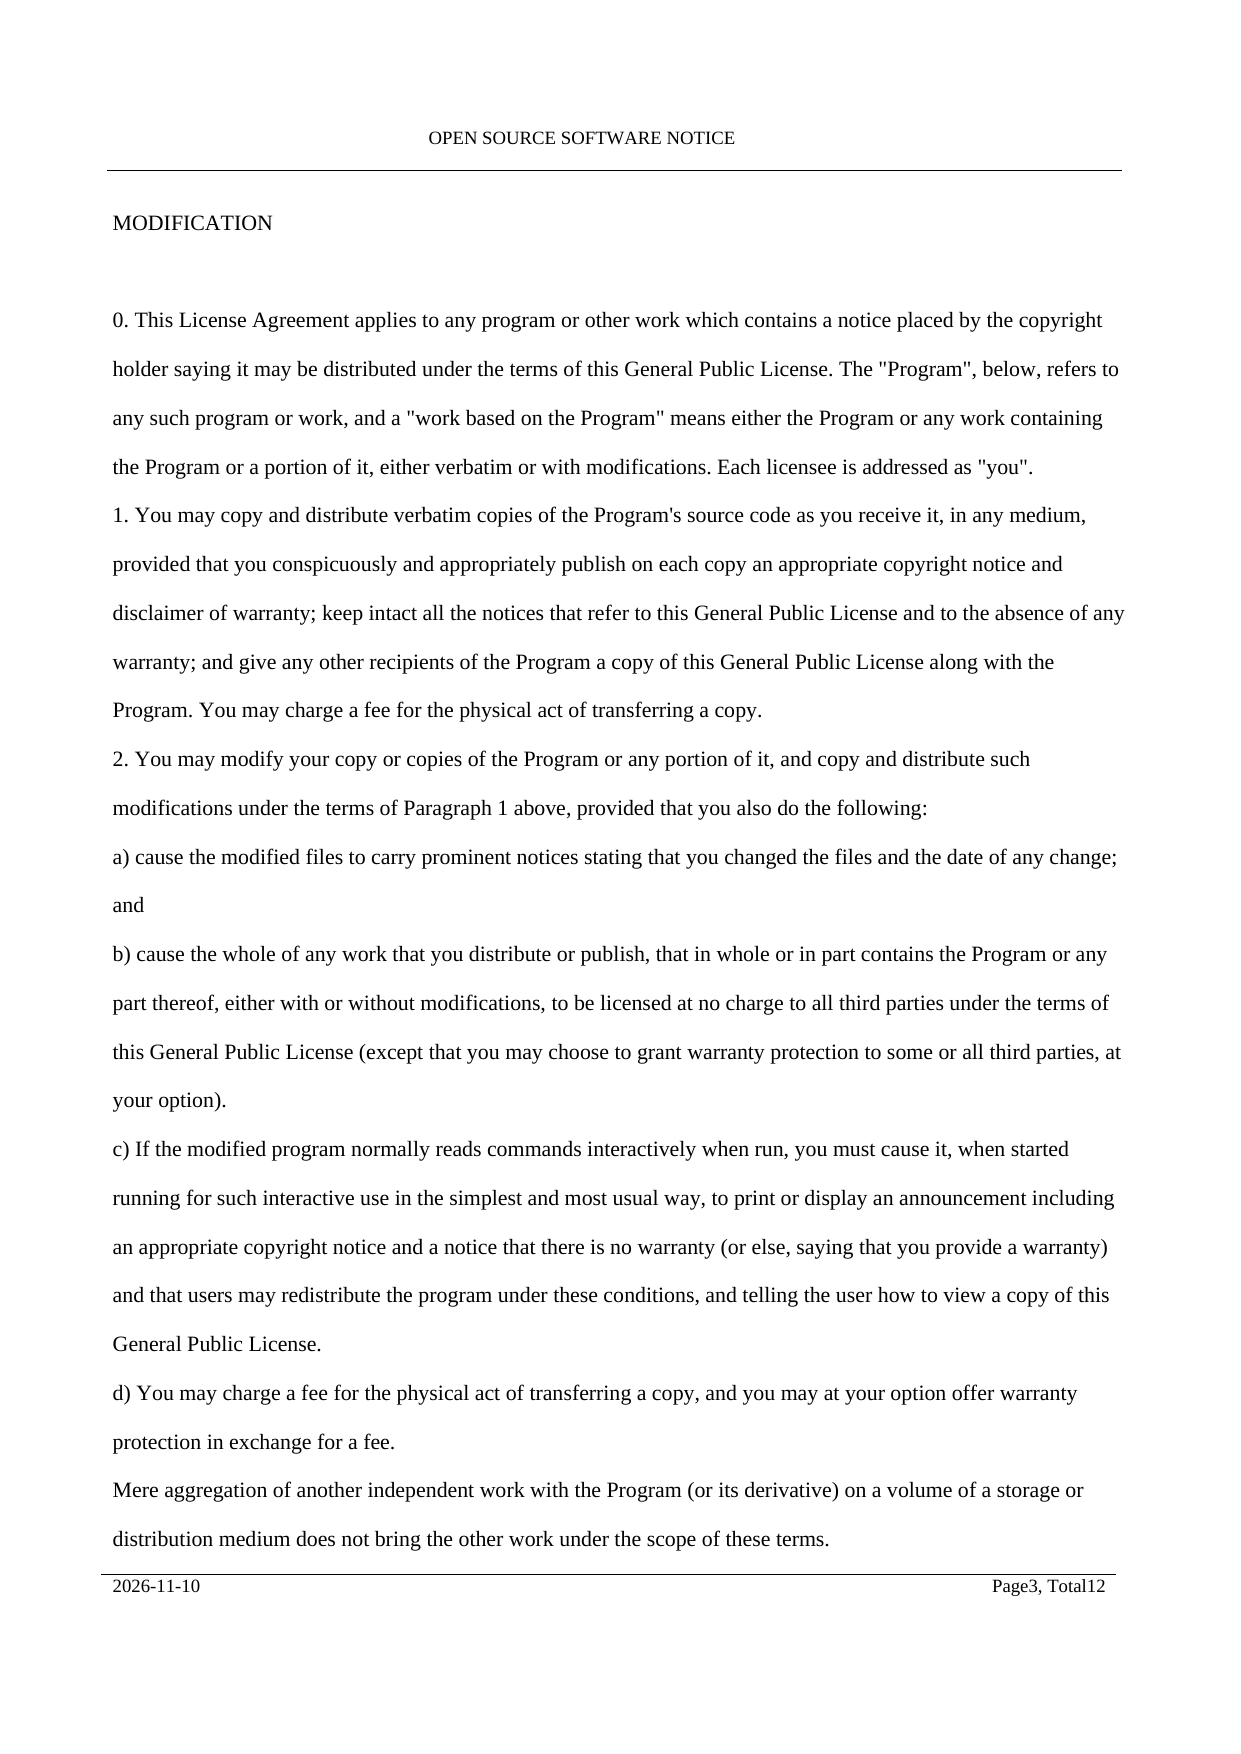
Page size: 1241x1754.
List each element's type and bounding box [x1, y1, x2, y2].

text [112, 206, 1128, 1555]
